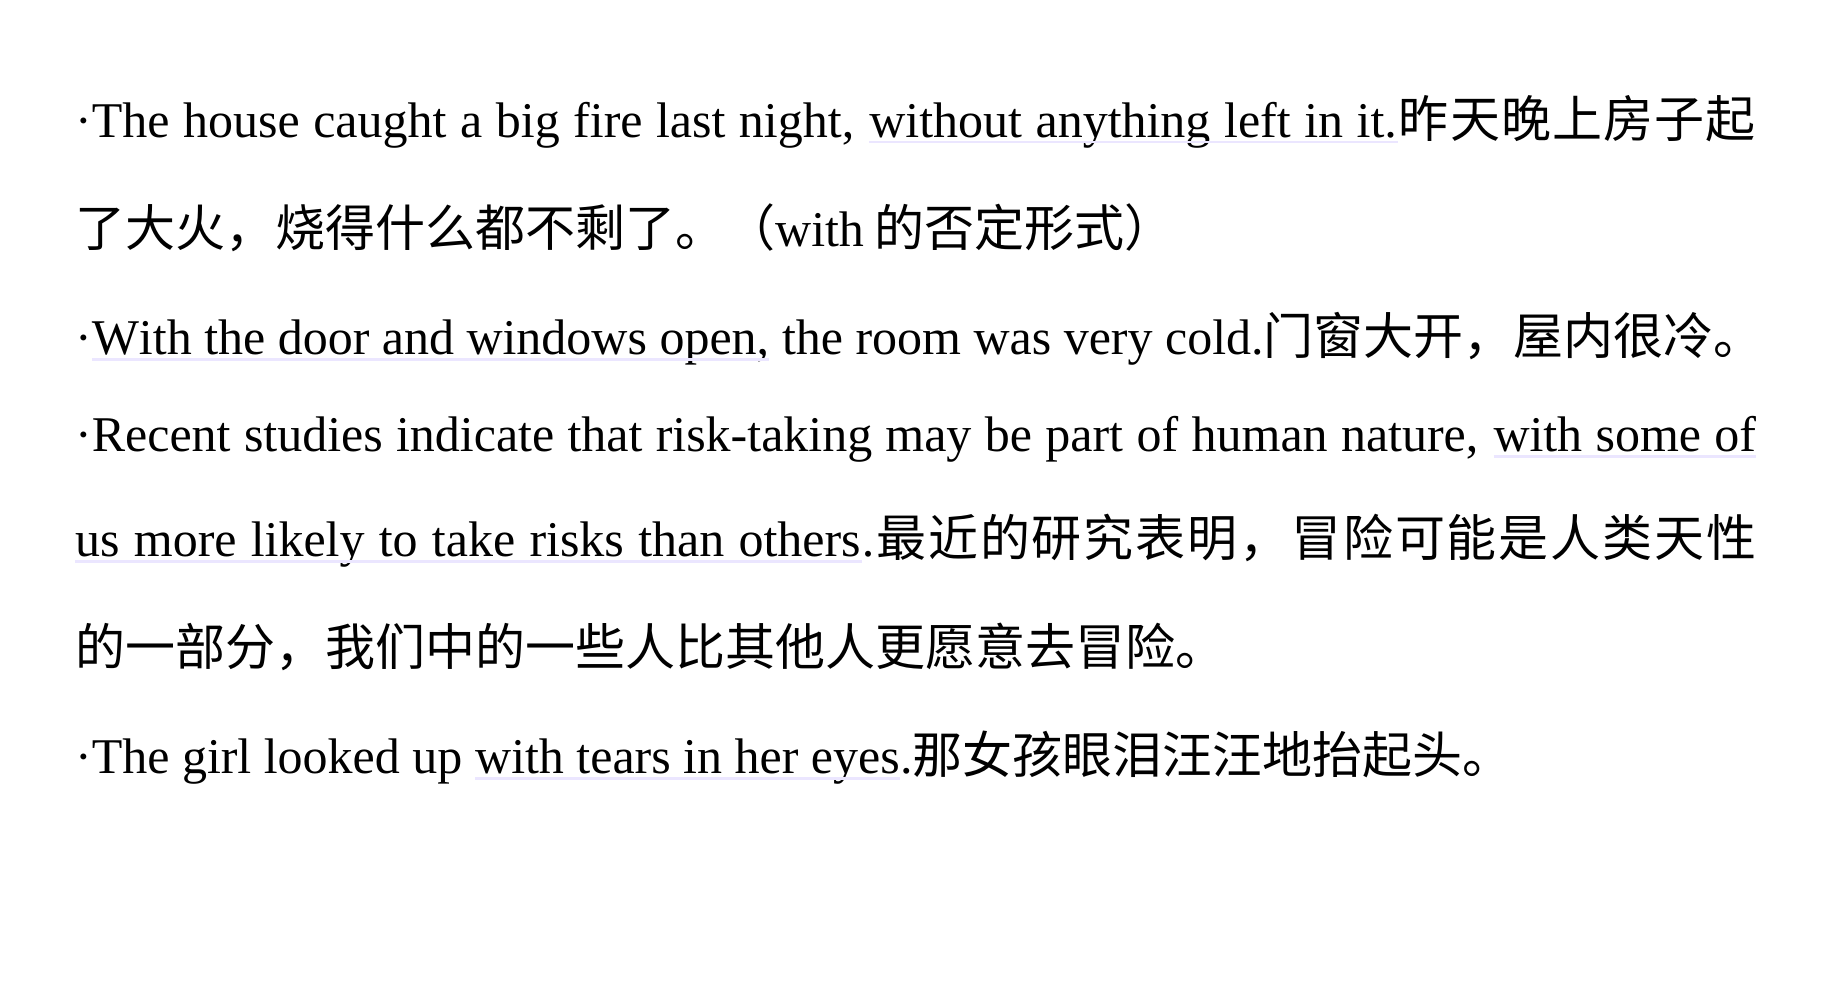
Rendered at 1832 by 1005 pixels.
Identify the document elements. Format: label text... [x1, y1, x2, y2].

text ·Recent studies indicate that risk-taking may be part of human nature, with some of us more likely to take risks than others.最近的研究表明，冒险可能是人类天性的一部分，我们中的一些人比其他人更愿意去冒险。 [75, 405, 1756, 680]
text ·The house caught a big fire last night, without anything left in it.昨天晚上房子起了大火，烧得什么都不剩了。（with的否定形式） [75, 79, 1756, 261]
text ·The girl looked up with tears in her eyes.那女孩眼泪汪汪地抬起头。 [75, 716, 1756, 788]
text ·With the door and windows open, the room was very cold.门窗大开，屋内很冷。 [75, 297, 1756, 369]
